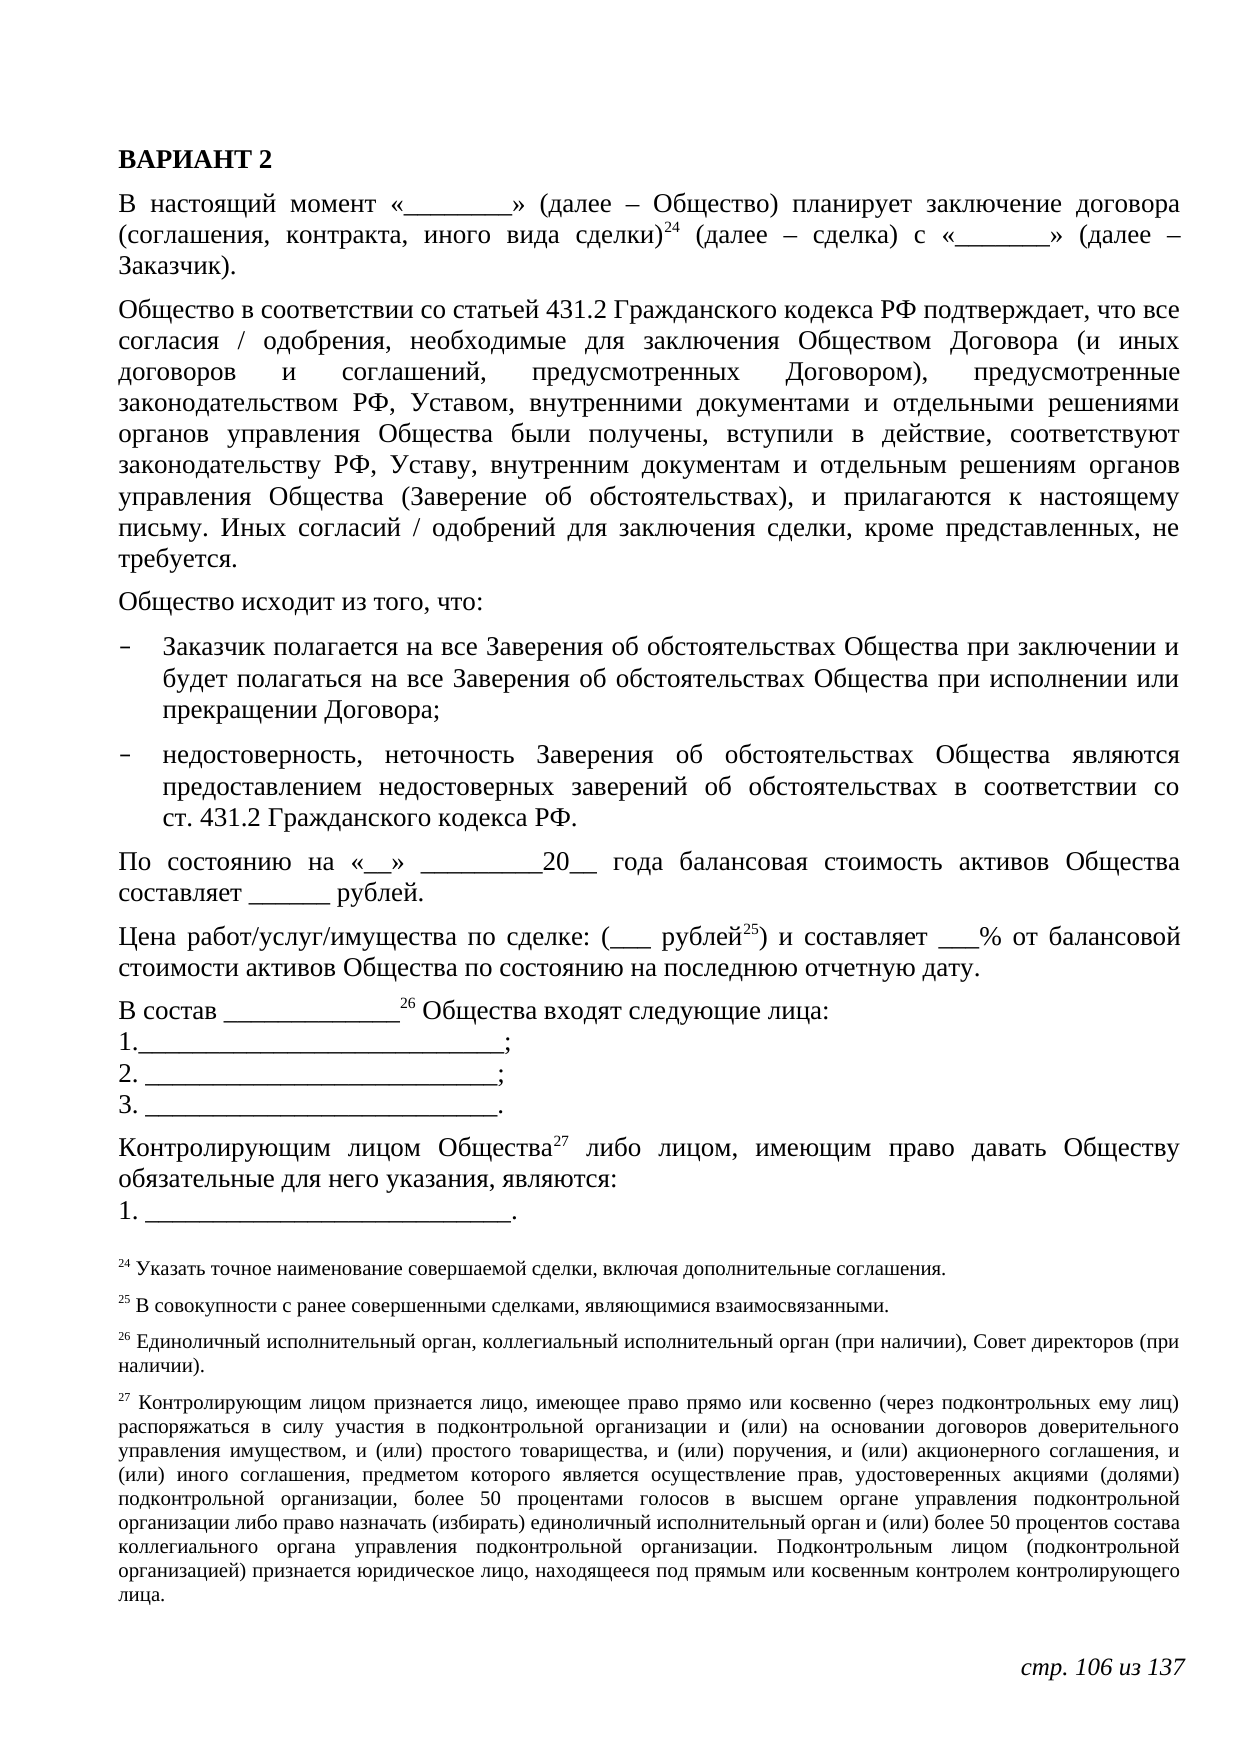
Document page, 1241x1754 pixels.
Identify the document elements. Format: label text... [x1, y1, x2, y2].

text Контролирующим лицом Общества либо лицом, имеющим право давать Обществу обязательные для него указания, являются: [118, 1131, 1181, 1194]
text Цена работ/услуг/имущества по сделке: (___ рублей) и составляет ___% от балансовой стоимости активов Общества по состоянию на последнюю отчетную дату. [118, 919, 1181, 982]
text В настоящий момент «________» (далее – Общество) планирует заключение договора (соглашения, контракта, иного вида сделки) (далее – сделка) с «_______» (далее – Заказчик). [118, 187, 1181, 280]
text 1. ___________________________. [118, 1194, 1181, 1225]
text Общество в соответствии со статьей 431.2 Гражданского кодекса РФ подтверждает, что все согласия / одобрения, необходимые для заключения Обществом Договора (и иных договоров и соглашений, предусмотренных Договором), предусмотренные законодательством РФ, Уставом, внутренними документами и отдельными решениями органов управления Общества были получены, вступили в действие, соответствуют законодательству РФ, Уставу, внутренним документам и отдельным решениям органов управления Общества (Заверение об обстоятельствах), и прилагаются к настоящему письму. Иных согласий / одобрений для заключения сделки, кроме представленных, не требуется. [118, 293, 1181, 573]
text ВАРИАНТ 2 [118, 143, 1181, 174]
text В состав _____________ Общества входят следующие лица: [118, 994, 1181, 1026]
text По состоянию на «__» _________20__ года балансовая стоимость активов Общества составляет ______ рублей. [118, 845, 1181, 907]
list Заказчик полагается на все Заверения об обстоятельствах Общества при заключении и будет полагаться на все Заверения об обстоятельствах Общества при исполнении или прекращении Договора; [118, 629, 1181, 724]
text 3. __________________________. [118, 1088, 1181, 1119]
text 2. __________________________; [118, 1057, 1181, 1088]
text 1.___________________________; [118, 1026, 1181, 1057]
text Общество исходит из того, что: [118, 586, 1181, 617]
list недостоверность, неточность Заверения об обстоятельствах Общества являются предоставлением недостоверных заверений об обстоятельствах в соответствии со ст. 431.2 Гражданского кодекса РФ. [118, 737, 1181, 832]
